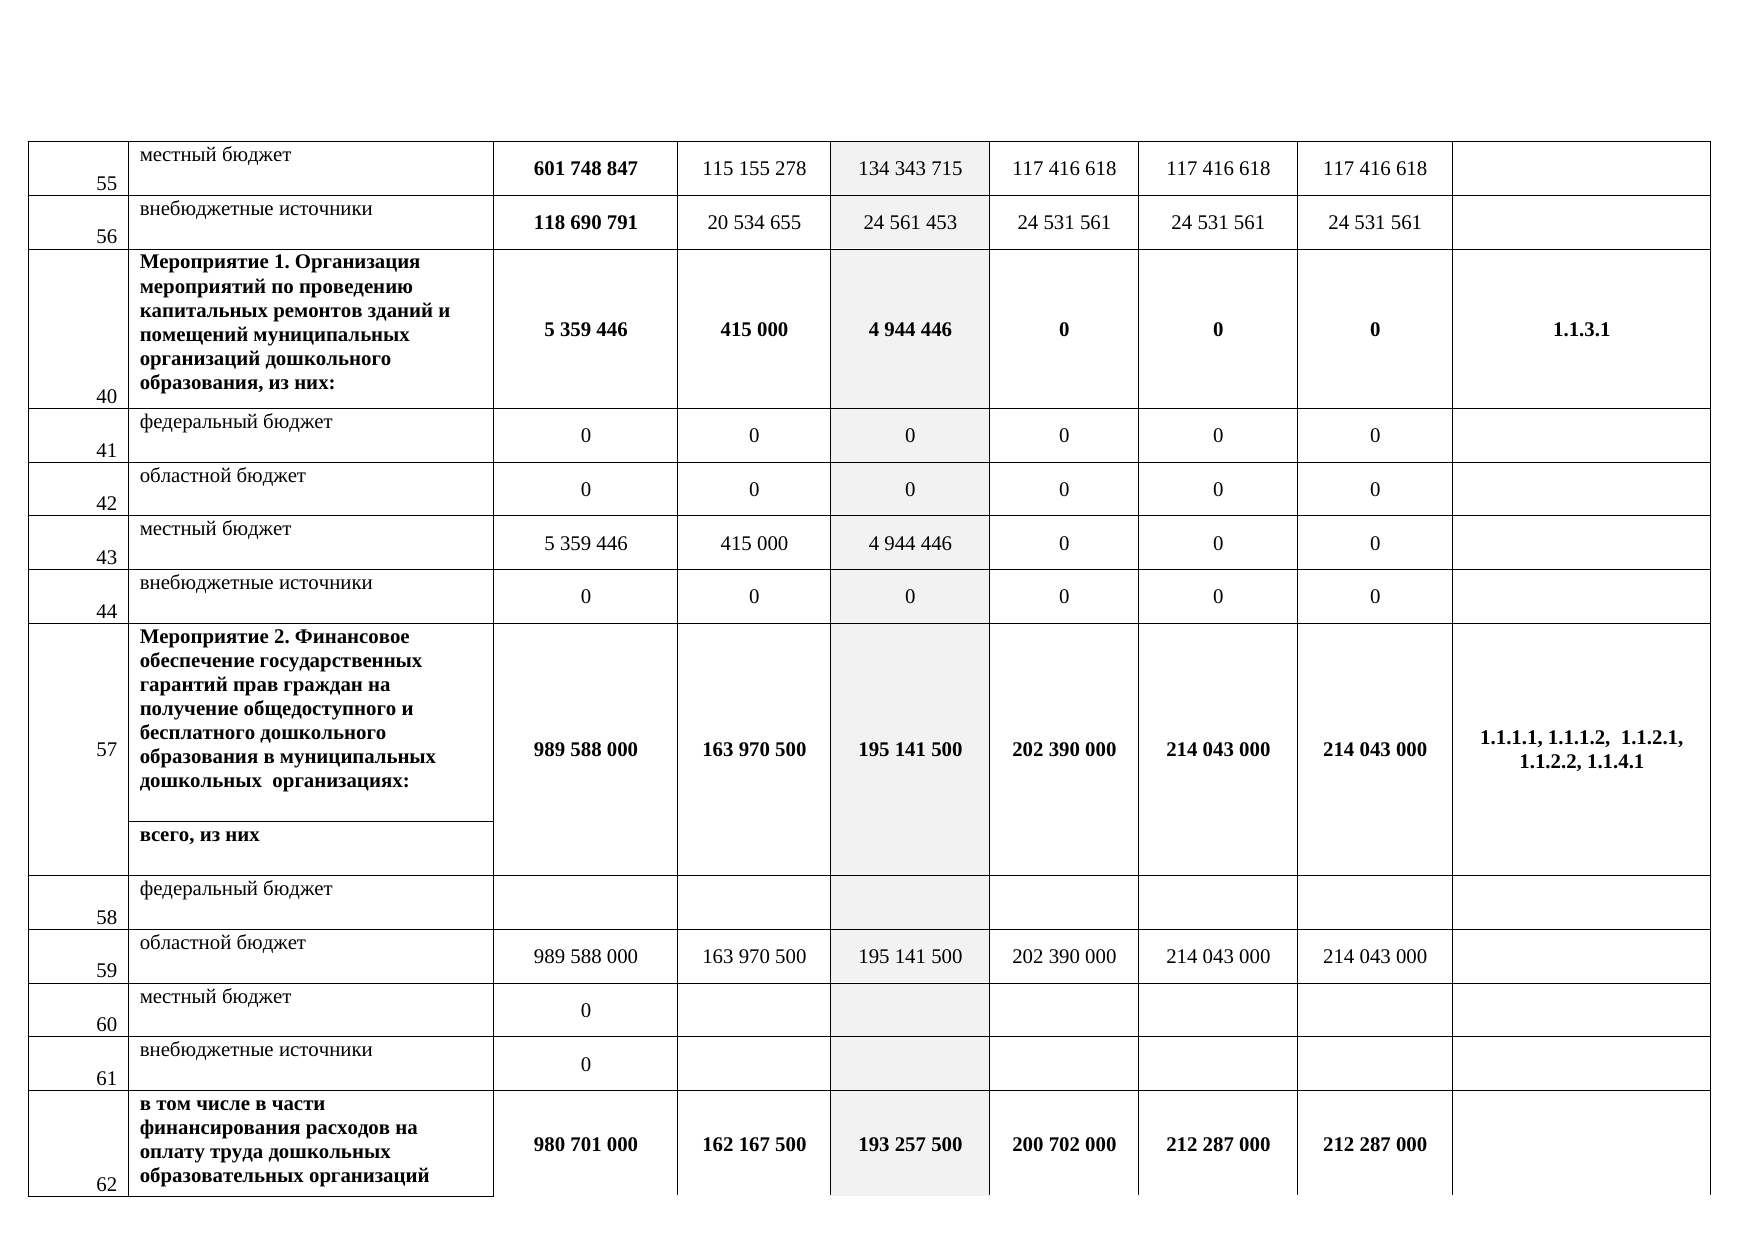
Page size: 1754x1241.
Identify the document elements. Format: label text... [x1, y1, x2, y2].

table_cell 117 416 618 [990, 142, 1138, 195]
table_cell [990, 876, 1138, 929]
table_cell 1.1.1.1, 1.1.1.2, 1.1.2.1, 1.1.2.2, 1.1.4.1 [1453, 624, 1710, 875]
table_cell 0 [1139, 570, 1297, 623]
table_cell 0 [1298, 516, 1452, 569]
table_cell 163 970 500 [678, 930, 830, 982]
table_cell 163 970 500 [678, 624, 830, 875]
table_cell местный бюджет [129, 516, 493, 569]
table_cell 40 [29, 250, 128, 408]
table_cell [1453, 930, 1710, 982]
table_cell 202 390 000 [990, 930, 1138, 982]
table_cell 214 043 000 [1298, 624, 1452, 875]
table_cell 0 [494, 463, 677, 515]
table_cell [990, 984, 1138, 1036]
table_cell 212 287 000 [1298, 1091, 1452, 1196]
table_cell 41 [29, 409, 128, 462]
table_cell 118 690 791 [494, 196, 677, 248]
table_cell 415 000 [678, 516, 830, 569]
table_cell 0 [990, 516, 1138, 569]
table_cell 24 561 453 [831, 196, 989, 248]
table_cell [678, 876, 830, 929]
table_cell 115 155 278 [678, 142, 830, 195]
table_cell [1453, 142, 1710, 195]
table_cell 0 [678, 570, 830, 623]
table_cell 0 [990, 463, 1138, 515]
table_cell местный бюджет [129, 142, 493, 195]
table_cell 20 534 655 [678, 196, 830, 248]
table_cell 0 [990, 409, 1138, 462]
table_cell 601 748 847 [494, 142, 677, 195]
table_cell 0 [1298, 409, 1452, 462]
table_cell 4 944 446 [831, 516, 989, 569]
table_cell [129, 1091, 493, 1196]
table_cell 162 167 500 [678, 1091, 831, 1196]
table_cell 0 [494, 1037, 677, 1090]
table_cell 1.1.3.1 [1453, 250, 1710, 408]
table_cell 0 [1298, 570, 1452, 623]
table_cell федеральный бюджет [129, 876, 493, 929]
table_cell 195 141 500 [831, 624, 989, 875]
table_cell внебюджетные источники [129, 1037, 493, 1090]
table_cell 0 [1139, 463, 1297, 515]
table_cell 0 [1139, 516, 1297, 569]
table_cell [831, 984, 989, 1036]
table_cell 0 [494, 570, 677, 623]
table_cell 0 [1139, 409, 1297, 462]
table_cell 24 531 561 [990, 196, 1138, 248]
table_cell [1453, 409, 1710, 462]
table_cell 58 [29, 876, 128, 929]
table_cell 989 588 000 [494, 930, 677, 982]
table_cell [1453, 570, 1710, 623]
table_cell внебюджетные источники [129, 196, 493, 248]
table_cell Мероприятие 1. Организация мероприятий по проведению капитальных ремонтов зданий и помещений муниципальных организаций дошкольного образования, из них: [129, 250, 493, 408]
table_cell 55 [29, 142, 128, 195]
table_cell [1453, 196, 1710, 248]
table_cell 61 [29, 1037, 128, 1090]
table_cell [990, 1037, 1138, 1090]
table_cell 980 701 000 [494, 1091, 678, 1196]
table_cell Мероприятие 2. Финансовое обеспечение государственных гарантий прав граждан на получение общедоступного и бесплатного дошкольного образования в муниципальных дошкольных организациях: [129, 624, 493, 821]
table_cell [1139, 1037, 1297, 1090]
table_cell 0 [1298, 250, 1452, 408]
table_cell 415 000 [678, 250, 830, 408]
table_cell 60 [29, 984, 128, 1036]
table_cell 195 141 500 [831, 930, 989, 982]
table_cell 989 588 000 [494, 624, 677, 875]
table_cell 59 [29, 930, 128, 982]
table_cell 56 [29, 196, 128, 248]
table_cell [1298, 876, 1452, 929]
table_cell 193 257 500 [831, 1091, 990, 1196]
table_cell [494, 876, 677, 929]
table_cell 24 531 561 [1298, 196, 1452, 248]
table_cell 0 [990, 250, 1138, 408]
table_cell 57 [29, 624, 128, 875]
table_cell 212 287 000 [1139, 1091, 1297, 1196]
table_cell [1298, 1037, 1452, 1090]
table_cell 0 [1298, 463, 1452, 515]
table_cell 24 531 561 [1139, 196, 1297, 248]
table_cell всего, из них [129, 822, 493, 875]
table_cell областной бюджет [129, 463, 493, 515]
table_cell местный бюджет [129, 984, 493, 1036]
table_cell [1453, 984, 1710, 1036]
table_cell 134 343 715 [831, 142, 989, 195]
table_cell [831, 876, 989, 929]
table_cell [1453, 1091, 1711, 1196]
table_cell [1453, 1037, 1710, 1090]
table_cell 62 [29, 1091, 128, 1196]
table_cell 0 [990, 570, 1138, 623]
table_cell 0 [678, 409, 830, 462]
table_cell 43 [29, 516, 128, 569]
table_cell 0 [494, 409, 677, 462]
table_cell [1139, 984, 1297, 1036]
table_cell 117 416 618 [1298, 142, 1452, 195]
table_cell внебюджетные источники [129, 570, 493, 623]
table_cell 4 944 446 [831, 250, 989, 408]
table_cell 214 043 000 [1139, 930, 1297, 982]
table_cell областной бюджет [129, 930, 493, 982]
table_cell [1453, 463, 1710, 515]
table_cell 5 359 446 [494, 250, 677, 408]
table_cell 44 [29, 570, 128, 623]
table_cell [678, 1037, 830, 1090]
table_cell [1298, 984, 1452, 1036]
table_cell 0 [831, 409, 989, 462]
table_cell 0 [494, 984, 677, 1036]
table_cell 0 [831, 463, 989, 515]
table_cell 214 043 000 [1139, 624, 1297, 875]
table_cell [1453, 516, 1710, 569]
table_cell 0 [678, 463, 830, 515]
table_cell [1139, 876, 1297, 929]
table_cell 214 043 000 [1298, 930, 1452, 982]
table_cell 202 390 000 [990, 624, 1138, 875]
table_cell 42 [29, 463, 128, 515]
table_cell 117 416 618 [1139, 142, 1297, 195]
table_cell [831, 1037, 989, 1090]
table_cell [678, 984, 830, 1036]
table_cell 200 702 000 [990, 1091, 1138, 1196]
table_cell 0 [831, 570, 989, 623]
table_cell 0 [1139, 250, 1297, 408]
table_cell [1453, 876, 1710, 929]
table_cell 5 359 446 [494, 516, 677, 569]
table_cell федеральный бюджет [129, 409, 493, 462]
